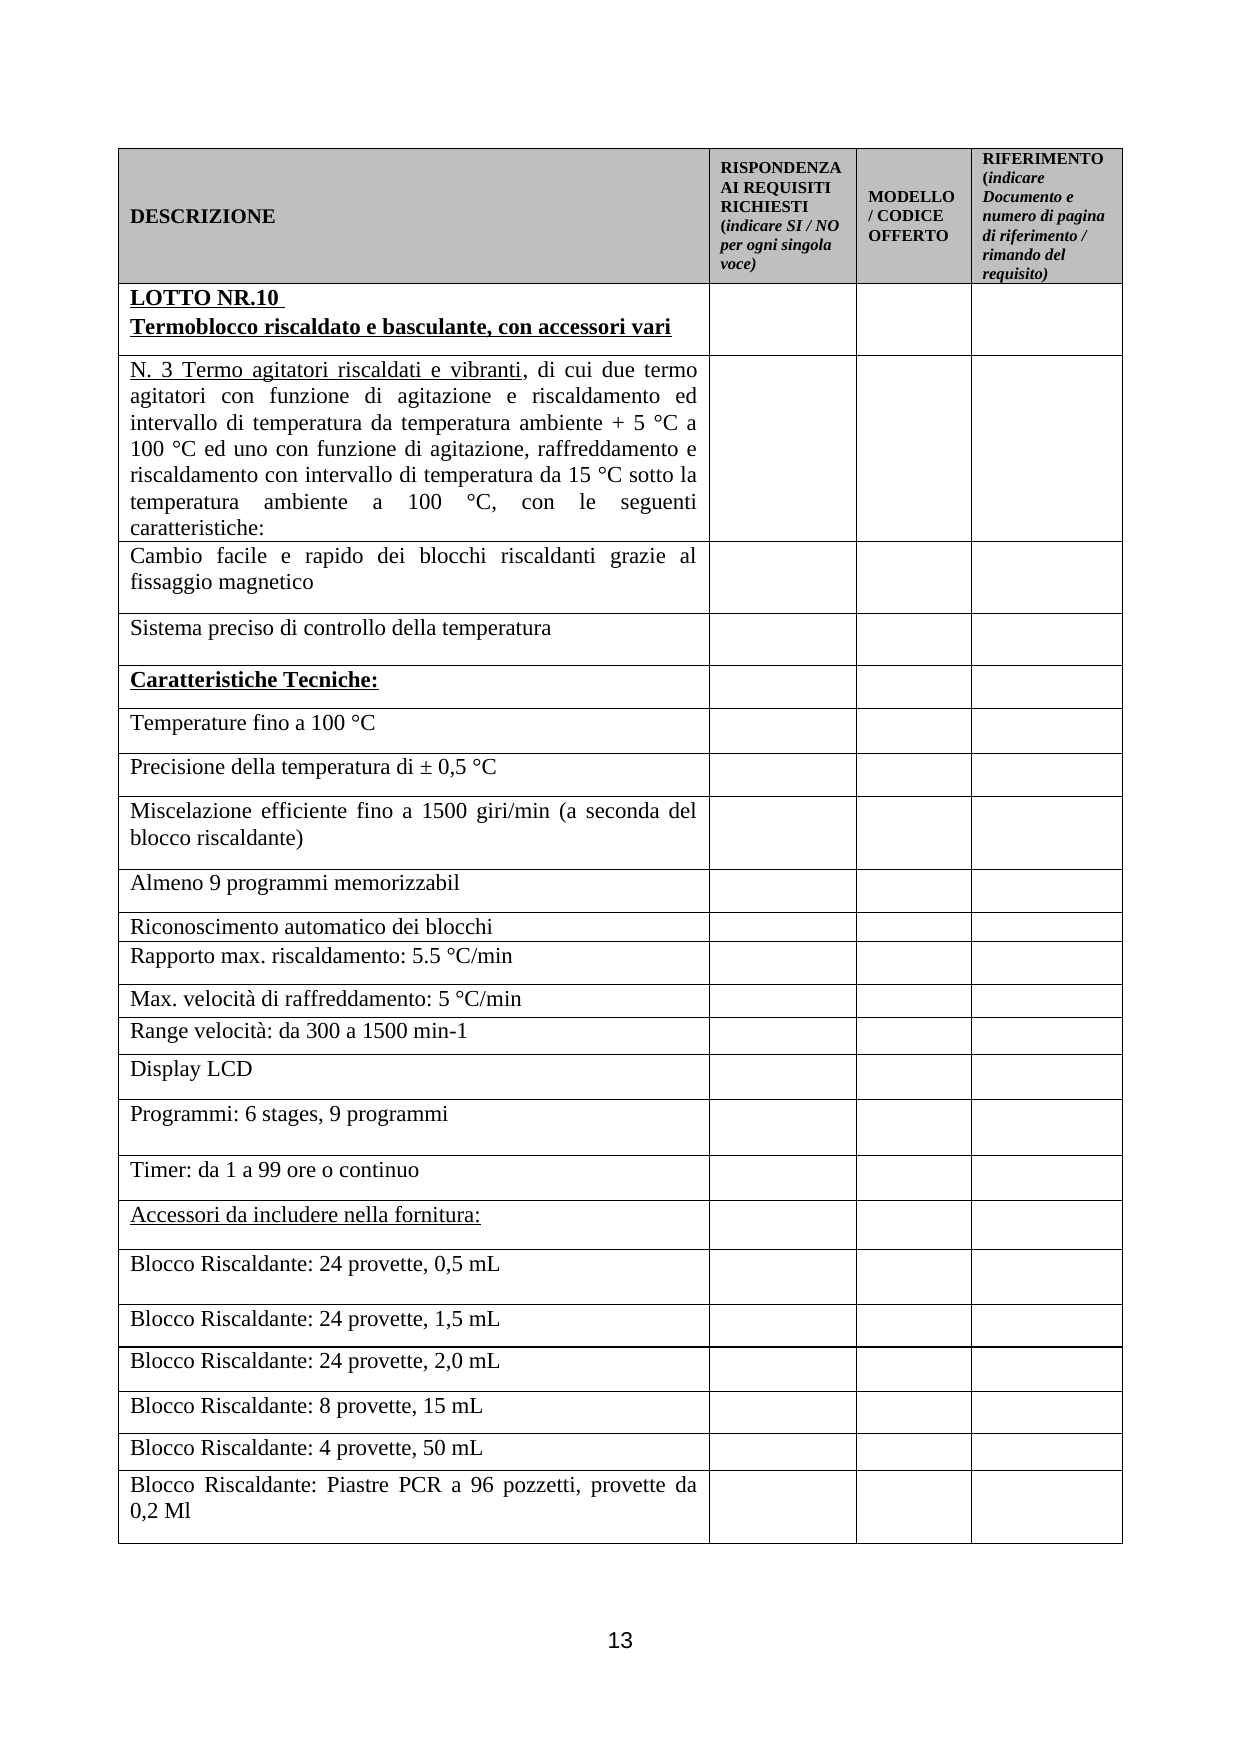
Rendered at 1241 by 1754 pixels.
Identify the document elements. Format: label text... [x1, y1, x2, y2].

table_cell Precisione della temperatura di ± 0,5 °C [119, 754, 709, 796]
table_cell [972, 913, 1122, 941]
table_cell [710, 1018, 856, 1054]
table_cell [972, 1305, 1122, 1346]
table_cell Miscelazione efficiente fino a 1500 giri/min (a seconda del blocco riscaldante) [119, 797, 709, 868]
table_cell [857, 542, 971, 613]
table_cell [972, 1392, 1122, 1433]
table_cell [710, 1100, 856, 1155]
table_cell [710, 1471, 856, 1542]
table_cell Riconoscimento automatico dei blocchi [119, 913, 709, 941]
table_cell [857, 913, 971, 941]
table_cell [972, 1100, 1122, 1155]
table_cell [710, 1201, 856, 1249]
table_cell [972, 709, 1122, 752]
table_cell [972, 284, 1122, 355]
table_cell [857, 942, 971, 984]
table_cell Rapporto max. riscaldamento: 5.5 °C/min [119, 942, 709, 984]
table_cell [972, 1055, 1122, 1098]
table_cell [972, 985, 1122, 1017]
table_cell Blocco Riscaldante: 4 provette, 50 mL [119, 1434, 709, 1470]
table_cell [710, 1250, 856, 1304]
table_cell [857, 666, 971, 708]
table_cell [857, 1250, 971, 1304]
table_cell [857, 614, 971, 665]
table_cell [857, 797, 971, 868]
table_cell [857, 1392, 971, 1433]
table_cell Blocco Riscaldante: 8 provette, 15 mL [119, 1392, 709, 1433]
table_cell [710, 1156, 856, 1200]
table_cell [857, 1348, 971, 1391]
table_cell [972, 1348, 1122, 1391]
table_cell [972, 1018, 1122, 1054]
table_header RISPONDENZA AI REQUISITI RICHIESTI (indicare SI / NO per ogni singola voce) [710, 149, 856, 283]
table_cell [710, 870, 856, 912]
table_cell [857, 284, 971, 355]
table_cell [972, 1250, 1122, 1304]
table_cell [857, 1434, 971, 1470]
table_cell [972, 797, 1122, 868]
table_cell [710, 666, 856, 708]
table_cell [710, 542, 856, 613]
table_cell Max. velocità di raffreddamento: 5 °C/min [119, 985, 709, 1017]
table_cell [710, 614, 856, 665]
table_cell Temperature fino a 100 °C [119, 709, 709, 752]
table_cell [972, 1201, 1122, 1249]
table_cell [710, 1392, 856, 1433]
table_cell Programmi: 6 stages, 9 programmi [119, 1100, 709, 1155]
table_cell [857, 1018, 971, 1054]
table_cell [857, 754, 971, 796]
table_cell [710, 1348, 856, 1391]
table_cell Blocco Riscaldante: Piastre PCR a 96 pozzetti, provette da 0,2 Ml [119, 1471, 709, 1542]
table_cell Blocco Riscaldante: 24 provette, 1,5 mL [119, 1305, 709, 1346]
table_cell [710, 1305, 856, 1346]
table_cell Accessori da includere nella fornitura: [119, 1201, 709, 1249]
table_cell [710, 913, 856, 941]
table_header DESCRIZIONE [119, 149, 709, 283]
table_cell Blocco Riscaldante: 24 provette, 0,5 mL [119, 1250, 709, 1304]
table_cell Sistema preciso di controllo della temperatura [119, 614, 709, 665]
table_cell [972, 1434, 1122, 1470]
table_cell [710, 942, 856, 984]
table_cell [857, 1100, 971, 1155]
table_cell [857, 870, 971, 912]
table_cell [857, 709, 971, 752]
table_cell [972, 942, 1122, 984]
table_cell [710, 356, 856, 541]
table_cell [972, 614, 1122, 665]
table_cell [972, 1156, 1122, 1200]
table_cell [857, 356, 971, 541]
table_cell Timer: da 1 a 99 ore o continuo [119, 1156, 709, 1200]
table_cell Display LCD [119, 1055, 709, 1098]
table_cell [710, 284, 856, 355]
table_cell [857, 1471, 971, 1542]
table_cell [972, 1471, 1122, 1542]
table_cell [710, 985, 856, 1017]
table_cell [857, 1305, 971, 1346]
table_cell [857, 985, 971, 1017]
table_header MODELLO / CODICE OFFERTO [857, 149, 971, 283]
table_cell [710, 754, 856, 796]
table_cell Cambio facile e rapido dei blocchi riscaldanti grazie al fissaggio magnetico [119, 542, 709, 613]
table_cell [710, 797, 856, 868]
table_cell [972, 666, 1122, 708]
table_cell N. 3 Termo agitatori riscaldati e vibranti, di cui due termo agitatori con funzione di agitazione e riscaldamento ed intervallo di temperatura da temperatura ambiente + 5 °C a 100 °C ed uno con funzione di agitazione, raffreddamento e riscaldamento con intervallo di temperatura da 15 °C sotto la temperatura ambiente a 100 °C, con le seguenti caratteristiche: [119, 356, 709, 541]
table_cell [857, 1201, 971, 1249]
table_cell [710, 709, 856, 752]
table_cell [857, 1055, 971, 1098]
table_cell [710, 1055, 856, 1098]
table_cell Caratteristiche Tecniche: [119, 666, 709, 708]
table_cell [972, 870, 1122, 912]
table_cell LOTTO NR.10 Termoblocco riscaldato e basculante, con accessori vari [119, 284, 709, 355]
table_cell [972, 542, 1122, 613]
table_cell Almeno 9 programmi memorizzabil [119, 870, 709, 912]
table_cell Range velocità: da 300 a 1500 min-1 [119, 1018, 709, 1054]
table_cell [972, 754, 1122, 796]
table_cell [857, 1156, 971, 1200]
table_cell [710, 1434, 856, 1470]
table_cell [972, 356, 1122, 541]
table_cell Blocco Riscaldante: 24 provette, 2,0 mL [119, 1348, 709, 1391]
table_header RIFERIMENTO (indicare Documento e numero di pagina di riferimento / rimando del requisito) [972, 149, 1122, 283]
